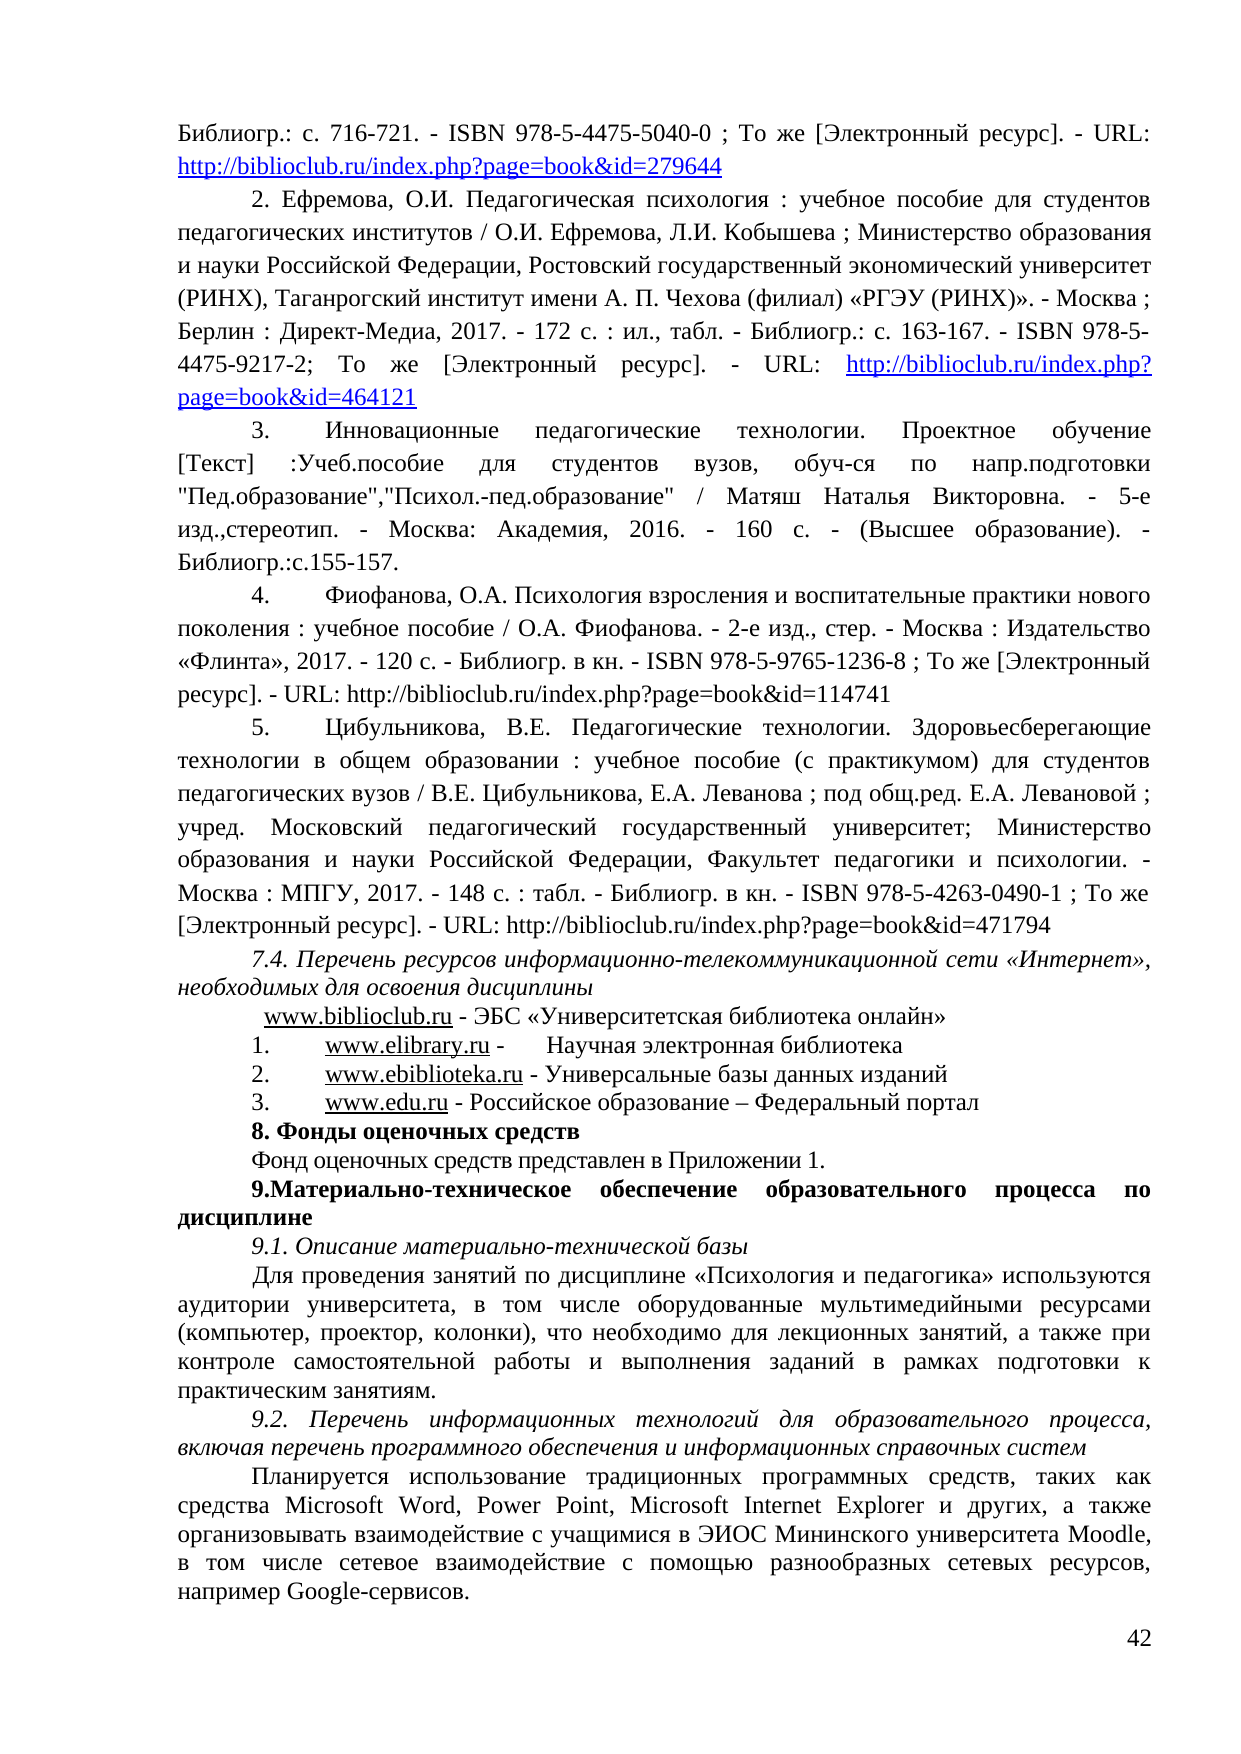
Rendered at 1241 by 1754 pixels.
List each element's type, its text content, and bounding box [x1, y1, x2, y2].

text Фонд оценочных средств представлен в Приложении 1. [177, 1145, 1152, 1174]
text 9.Материально-техническое обеспечение образовательного процесса по дисциплине [177, 1174, 1152, 1231]
text 3. Инновационные педагогические технологии. Проектное обучение [Текст] :Учеб.пособие для студентов вузов, обуч-ся по напр.подготовки "Пед.образование","Психол.-пед.образование" / Матяш Наталья Викторовна. - 5-е изд.,стереотип. - Москва: Академия, 2016. - 160 с. - (Высшее образование). - Библиогр.:с.155-157. [177, 415, 1152, 576]
text Для проведения занятий по дисциплине «Психология и педагогика» используются аудитории университета, в том числе оборудованные мультимедийными ресурсами (компьютер, проектор, колонки), что необходимо для лекционных занятий, а также при контроле самостоятельной работы и выполнения заданий в рамках подготовки к практическим занятиям. [177, 1260, 1152, 1404]
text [177, 118, 1152, 180]
text Планируется использование традиционных программных средств, таких как средства Microsoft Word, Power Point, Microsoft Internet Explorer и других, а также организовывать взаимодействие с учащимися в ЭИОС Мининского университета Moodle, в том числе сетевое взаимодействие с помощью разнообразных сетевых ресурсов, например Google-сервисов. [177, 1461, 1152, 1605]
list www.edu.ru - Российское образование – Федеральный портал [177, 1087, 1152, 1116]
text 9.2. Перечень информационных технологий для образовательного процесса, включая перечень программного обеспечения и информационных справочных систем [177, 1404, 1152, 1461]
text 7.4. Перечень ресурсов информационно-телекоммуникационной сети «Интернет», необходимых для освоения дисциплины [177, 944, 1152, 1001]
text 5. Цибульникова, В.Е. Педагогические технологии. Здоровьесберегающие технологии в общем образовании : учебное пособие (с практикумом) для студентов педагогических вузов / В.Е. Цибульникова, Е.А. Леванова ; под общ.ред. Е.А. Левановой ; учред. Московский педагогический государственный университет; Министерство образования и науки Российской Федерации, Факультет педагогики и психологии. - Москва : МПГУ, 2017. - 148 с. : табл. - Библиогр. в кн. - ISBN 978-5-4263-0490-1 ; То же [Электронный ресурс]. - URL: http://biblioclub.ru/index.php?page=book&id=471794 [177, 712, 1152, 939]
text 4. Фиофанова, О.А. Психология взросления и воспитательные практики нового поколения : учебное пособие / О.А. Фиофанова. - 2-е изд., стер. - Москва : Издательство «Флинта», 2017. - 120 с. - Библиогр. в кн. - ISBN 978-5-9765-1236-8 ; То же [Электронный ресурс]. - URL: http://biblioclub.ru/index.php?page=book&id=114741 [177, 580, 1152, 708]
list www.ebiblioteka.ru - Универсальные базы данных изданий [177, 1059, 1152, 1087]
text 2. Ефремова, О.И. Педагогическая психология : учебное пособие для студентов педагогических институтов / О.И. Ефремова, Л.И. Кобышева ; Министерство образования и науки Российской Федерации, Ростовский государственный экономический университет (РИНХ), Таганрогский институт имени А. П. Чехова (филиал) «РГЭУ (РИНХ)». - Москва ; Берлин : Директ-Медиа, 2017. - 172 с. : ил., табл. - Библиогр.: с. 163-167. - ISBN 978-5-4475-9217-2; То же [Электронный ресурс]. - URL: http://biblioclub.ru/index.php?page=book&id=464121 [177, 184, 1152, 411]
text 8. Фонды оценочных средств [177, 1116, 1152, 1145]
list www.elibrary.ru - Научная электронная библиотека [177, 1030, 1152, 1059]
text 9.1. Описание материально-технической базы [177, 1231, 1152, 1260]
text www.biblioclub.ru - ЭБС «Университетская библиотека онлайн» [177, 1001, 1152, 1030]
